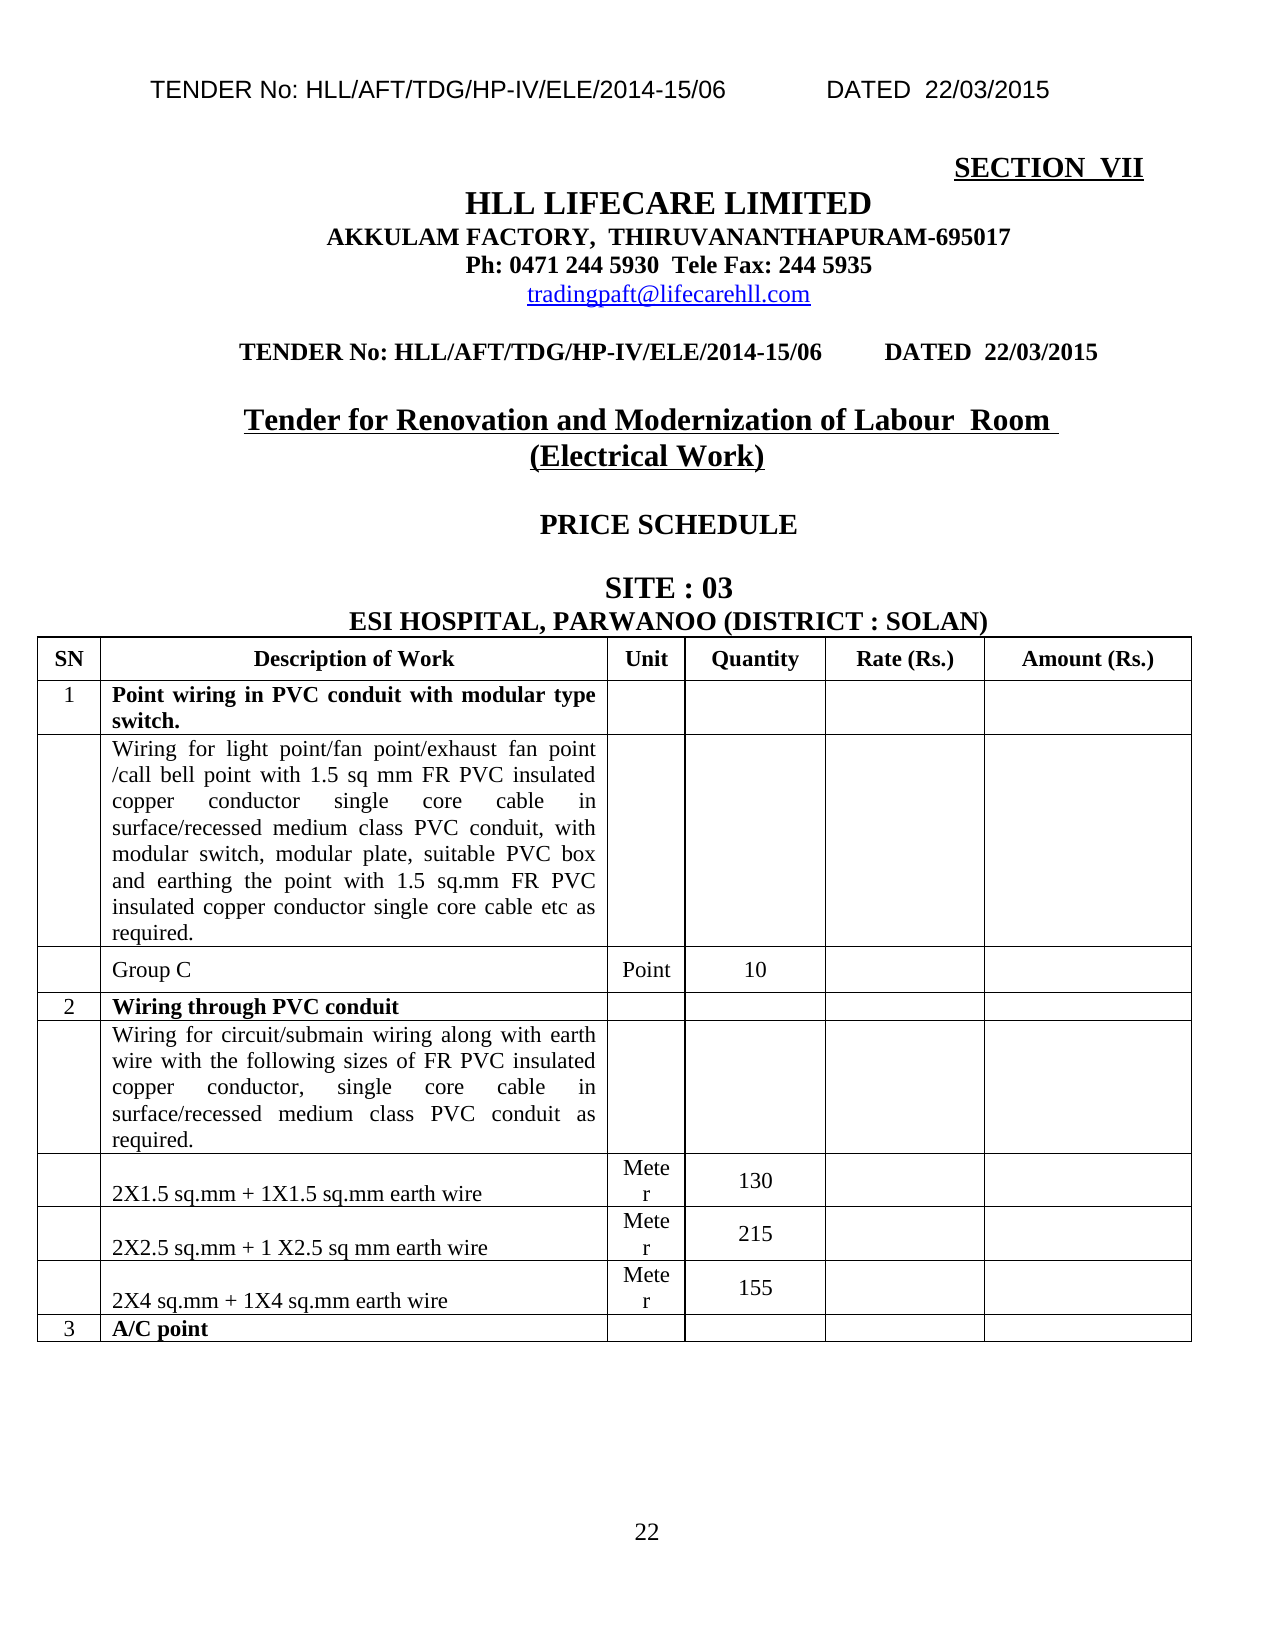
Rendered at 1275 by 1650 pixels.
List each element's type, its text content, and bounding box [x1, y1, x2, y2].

text Ph: 0471 244 5930 Tele Fax: 244 5935 [150, 251, 1187, 279]
table_cell [826, 947, 984, 992]
table_cell 1 [38, 681, 100, 734]
table_cell Wiring through PVC conduit [101, 993, 607, 1020]
table_cell 2X1.5 sq.mm + 1X1.5 sq.mm earth wire [101, 1154, 607, 1206]
table_cell Point [608, 947, 684, 992]
table_cell 2X2.5 sq.mm + 1 X2.5 sq mm earth wire [101, 1207, 607, 1260]
table_cell [686, 1315, 825, 1341]
text (Electrical Work) [150, 437, 1144, 473]
table_cell [608, 1315, 684, 1341]
text PRICE SCHEDULE [150, 507, 1187, 541]
table_cell [826, 1315, 984, 1341]
table_cell [38, 1154, 100, 1206]
table_cell 3 [38, 1315, 100, 1341]
table_cell [985, 1154, 1191, 1206]
text TENDER No: HLL/AFT/TDG/HP-IV/ELE/2014-15/06 DATED 22/03/2015 [150, 337, 1187, 366]
table_cell 155 [686, 1261, 825, 1314]
text SITE : 03 [150, 569, 1187, 605]
text SECTION VII [150, 150, 1144, 183]
table_cell [38, 947, 100, 992]
table_cell [826, 1207, 984, 1260]
table_cell [985, 947, 1191, 992]
table_cell [985, 681, 1191, 734]
table_header Description of Work [101, 638, 607, 680]
text AKKULAM FACTORY, THIRUVANANTHAPURAM-695017 [150, 222, 1187, 251]
table_cell [826, 681, 984, 734]
table_cell [686, 735, 825, 946]
table_cell [985, 1207, 1191, 1260]
table_cell Wiring for light point/fan point/exhaust fan point /call bell point with 1.5 sq mm FR PVC insulated copper conductor single core cable in surface/recessed medium class PVC conduit, with modular switch, modular plate, suitable PVC box and earthing the point with 1.5 sq.mm FR PVC insulated copper conductor single core cable etc as required. [101, 735, 607, 946]
table_cell [985, 1261, 1191, 1314]
table_cell Point wiring in PVC conduit with modular type switch. [101, 681, 607, 734]
table_header Quantity [686, 638, 825, 680]
table_cell [608, 681, 684, 734]
text tradingpaft@lifecarehll.com [150, 279, 1187, 308]
table_cell [686, 681, 825, 734]
text HLL LIFECARE LIMITED [150, 183, 1187, 222]
table_cell [686, 1021, 825, 1152]
text ESI HOSPITAL, PARWANOO (DISTRICT : SOLAN) [150, 605, 1187, 636]
table_cell Meter [608, 1261, 684, 1314]
table_cell [985, 1021, 1191, 1152]
table_cell [985, 1315, 1191, 1341]
table_header Rate (Rs.) [826, 638, 984, 680]
table_cell [608, 993, 684, 1020]
table_cell 130 [686, 1154, 825, 1206]
table_cell Wiring for circuit/submain wiring along with earth wire with the following sizes of FR PVC insulated copper conductor, single core cable in surface/recessed medium class PVC conduit as required. [101, 1021, 607, 1152]
table_cell [985, 993, 1191, 1020]
table_cell Meter [608, 1207, 684, 1260]
table_cell [826, 1261, 984, 1314]
table_cell 2X4 sq.mm + 1X4 sq.mm earth wire [101, 1261, 607, 1314]
table_cell [38, 735, 100, 946]
table_cell [826, 993, 984, 1020]
table_cell [608, 735, 684, 946]
table_header Amount (Rs.) [985, 638, 1191, 680]
table_cell A/C point [101, 1315, 607, 1341]
table_header Unit [608, 638, 684, 680]
table_cell [38, 1261, 100, 1314]
table_cell Meter [608, 1154, 684, 1206]
table_cell [608, 1021, 684, 1152]
table_cell [38, 1021, 100, 1152]
text Tender for Renovation and Modernization of Labour Room [150, 402, 1144, 437]
table_cell 2 [38, 993, 100, 1020]
table_cell 215 [686, 1207, 825, 1260]
table_cell [985, 735, 1191, 946]
table_cell [826, 1021, 984, 1152]
table_header SN [38, 638, 100, 680]
table_cell [826, 1154, 984, 1206]
table_cell Group C [101, 947, 607, 992]
table_cell [38, 1207, 100, 1260]
table_cell [826, 735, 984, 946]
table_cell [686, 993, 825, 1020]
table_cell 10 [686, 947, 825, 992]
